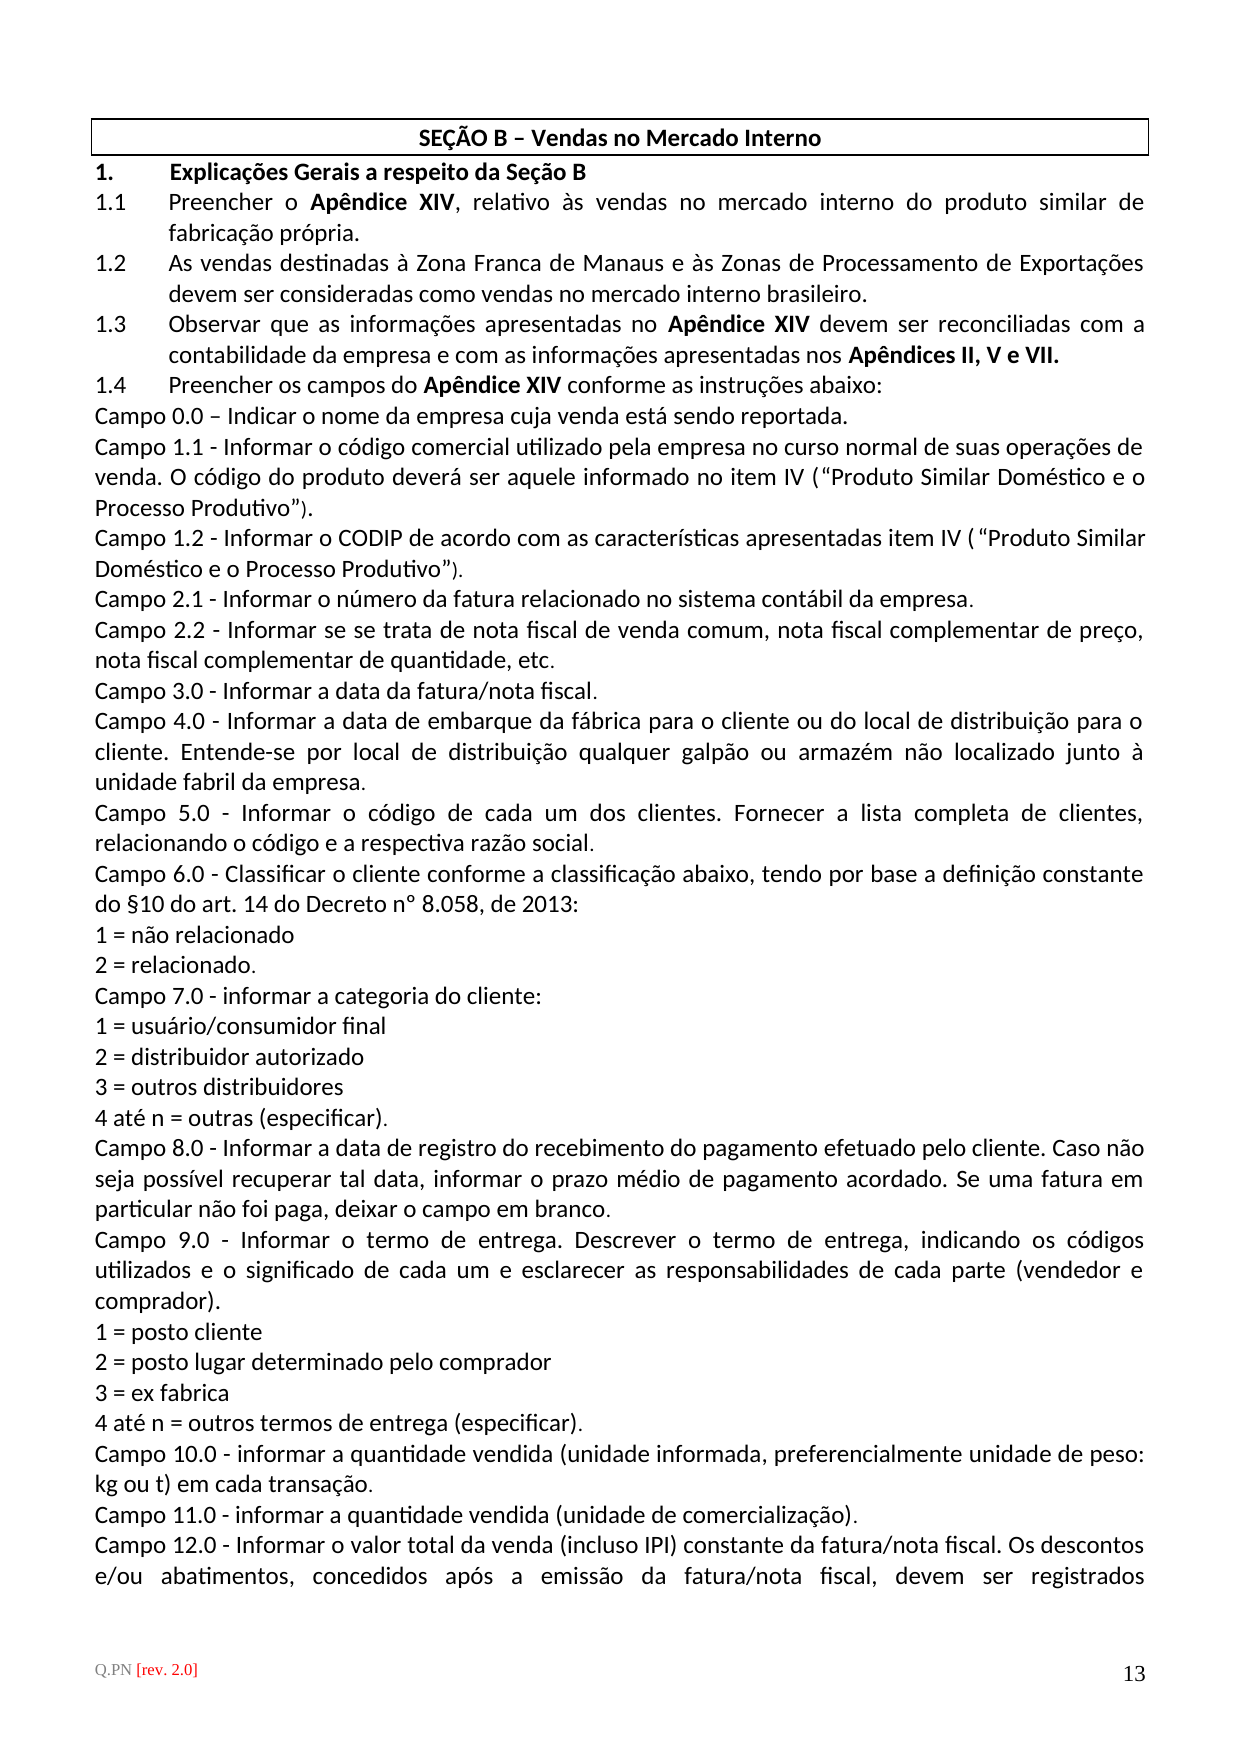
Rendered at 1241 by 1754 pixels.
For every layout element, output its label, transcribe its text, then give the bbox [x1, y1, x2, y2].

text Campo 1.2 - Informar o CODIP de acordo com as características apresentadas item IV (“Produto Similar Doméstico e o Processo Produtivo”). [94, 522, 1146, 583]
list Observar que as informações apresentadas no Apêndice XIV devem ser reconciliadas com a contabilidade da empresa e com as informações apresentadas nos Apêndices II, V e VII. [94, 308, 1146, 369]
text 4 até n = outros termos de entrega (especificar). [94, 1407, 1146, 1438]
text 1 = não relacionado [94, 919, 1146, 949]
text Campo 5.0 - Informar o código de cada um dos clientes. Fornecer a lista completa de clientes, relacionando o código e a respectiva razão social. [94, 797, 1146, 858]
text 2 = posto lugar determinado pelo comprador [94, 1346, 1146, 1377]
text 3 = ex fabrica [94, 1377, 1146, 1407]
text 1 = usuário/consumidor final [94, 1011, 1146, 1041]
list Preencher os campos do Apêndice XIV conforme as instruções abaixo: [94, 369, 1146, 400]
text 2 = relacionado. [94, 949, 1146, 980]
text Campo 10.0 - informar a quantidade vendida (unidade informada, preferencialmente unidade de peso: kg ou t) em cada transação. [94, 1438, 1146, 1499]
text Campo 3.0 - Informar a data da fatura/nota fiscal. [94, 675, 1146, 705]
text Campo 8.0 - Informar a data de registro do recebimento do pagamento efetuado pelo cliente. Caso não seja possível recuperar tal data, informar o prazo médio de pagamento acordado. Se uma fatura em particular não foi paga, deixar o campo em branco. [94, 1133, 1146, 1224]
text Campo 9.0 - Informar o termo de entrega. Descrever o termo de entrega, indicando os códigos utilizados e o significado de cada um e esclarecer as responsabilidades de cada parte (vendedor e comprador). [94, 1224, 1146, 1316]
text Campo 0.0 – Indicar o nome da empresa cuja venda está sendo reportada. [94, 400, 1146, 431]
text 1 = posto cliente [94, 1316, 1146, 1346]
text Campo 1.1 - Informar o código comercial utilizado pela empresa no curso normal de suas operações de venda. O código do produto deverá ser aquele informado no item IV (“Produto Similar Doméstico e o Processo Produtivo”). [94, 431, 1146, 522]
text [94, 1529, 1146, 1590]
text 3 = outros distribuidores [94, 1072, 1146, 1102]
text 4 até n = outras (especificar). [94, 1102, 1146, 1133]
list Preencher o Apêndice XIV, relativo às vendas no mercado interno do produto similar de fabricação própria. [94, 186, 1146, 247]
text 2 = distribuidor autorizado [94, 1041, 1146, 1072]
subtitle SEÇÃO B – Vendas no Mercado Interno [92, 120, 1148, 154]
text Campo 7.0 - informar a categoria do cliente: [94, 980, 1146, 1011]
list As vendas destinadas à Zona Franca de Manaus e às Zonas de Processamento de Exportações devem ser consideradas como vendas no mercado interno brasileiro. [94, 247, 1146, 308]
text Campo 4.0 - Informar a data de embarque da fábrica para o cliente ou do local de distribuição para o cliente. Entende-se por local de distribuição qualquer galpão ou armazém não localizado junto à unidade fabril da empresa. [94, 705, 1146, 797]
text Campo 2.1 - Informar o número da fatura relacionado no sistema contábil da empresa. [94, 583, 1146, 614]
text Campo 11.0 - informar a quantidade vendida (unidade de comercialização). [94, 1499, 1146, 1529]
text Campo 6.0 - Classificar o cliente conforme a classificação abaixo, tendo por base a definição constante do §10 do art. 14 do Decreto nº 8.058, de 2013: [94, 858, 1146, 919]
text Campo 2.2 - Informar se se trata de nota fiscal de venda comum, nota fiscal complementar de preço, nota fiscal complementar de quantidade, etc. [94, 614, 1146, 675]
subtitle Explicações Gerais a respeito da Seção B [94, 156, 1146, 186]
